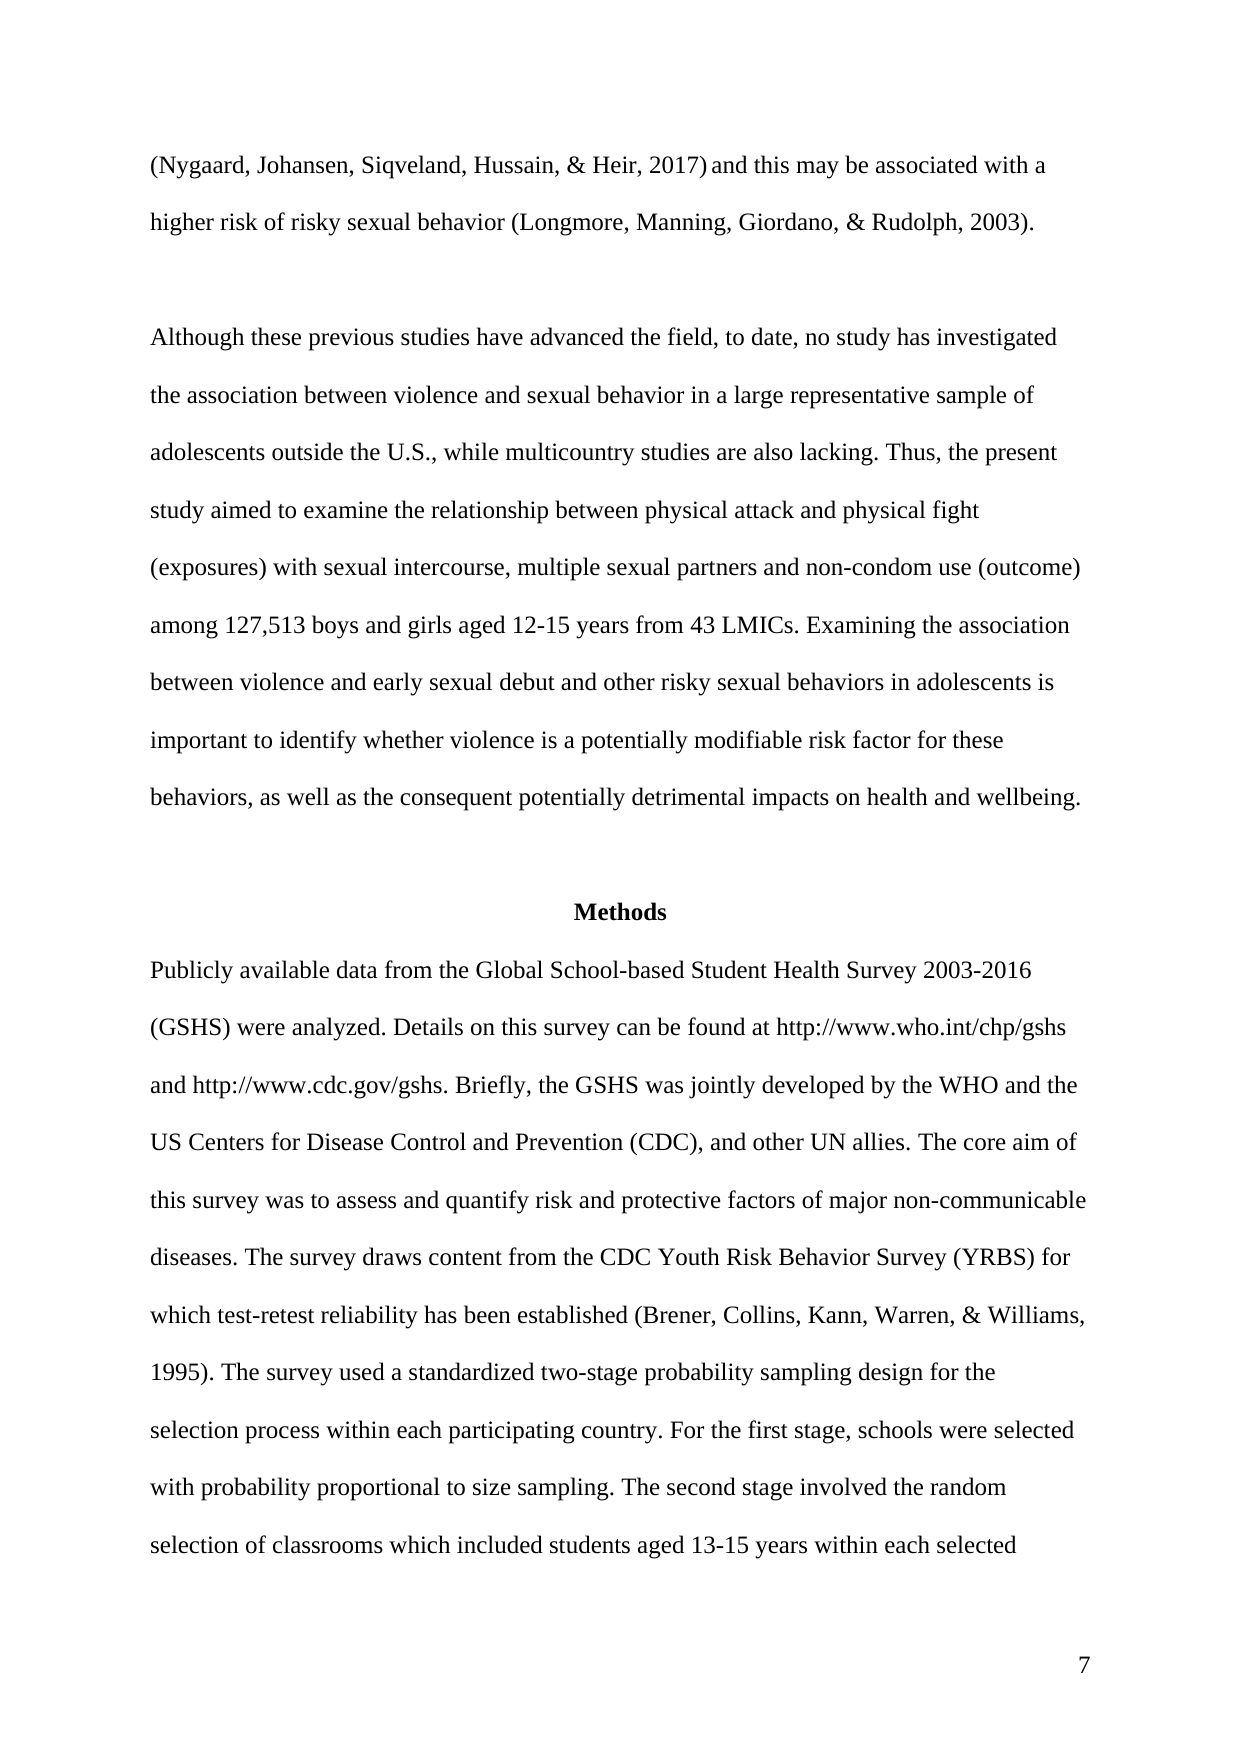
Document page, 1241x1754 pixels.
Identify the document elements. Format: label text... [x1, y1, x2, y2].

subtitle Methods [150, 897, 1090, 926]
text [150, 955, 1090, 1559]
text Although these previous studies have advanced the field, to date, no study has investigated the association between violence and sexual behavior in a large representative sample of adolescents outside the U.S., while multicountry studies are also lacking. Thus, the present study aimed to examine the relationship between physical attack and physical fight (exposures) with sexual intercourse, multiple sexual partners and non-condom use (outcome) among 127,513 boys and girls aged 12-15 years from 43 LMICs. Examining the association between violence and early sexual debut and other risky sexual behaviors in adolescents is important to identify whether violence is a potentially modifiable risk factor for these behaviors, as well as the consequent potentially detrimental impacts on health and wellbeing. [150, 322, 1090, 811]
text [150, 150, 1090, 236]
